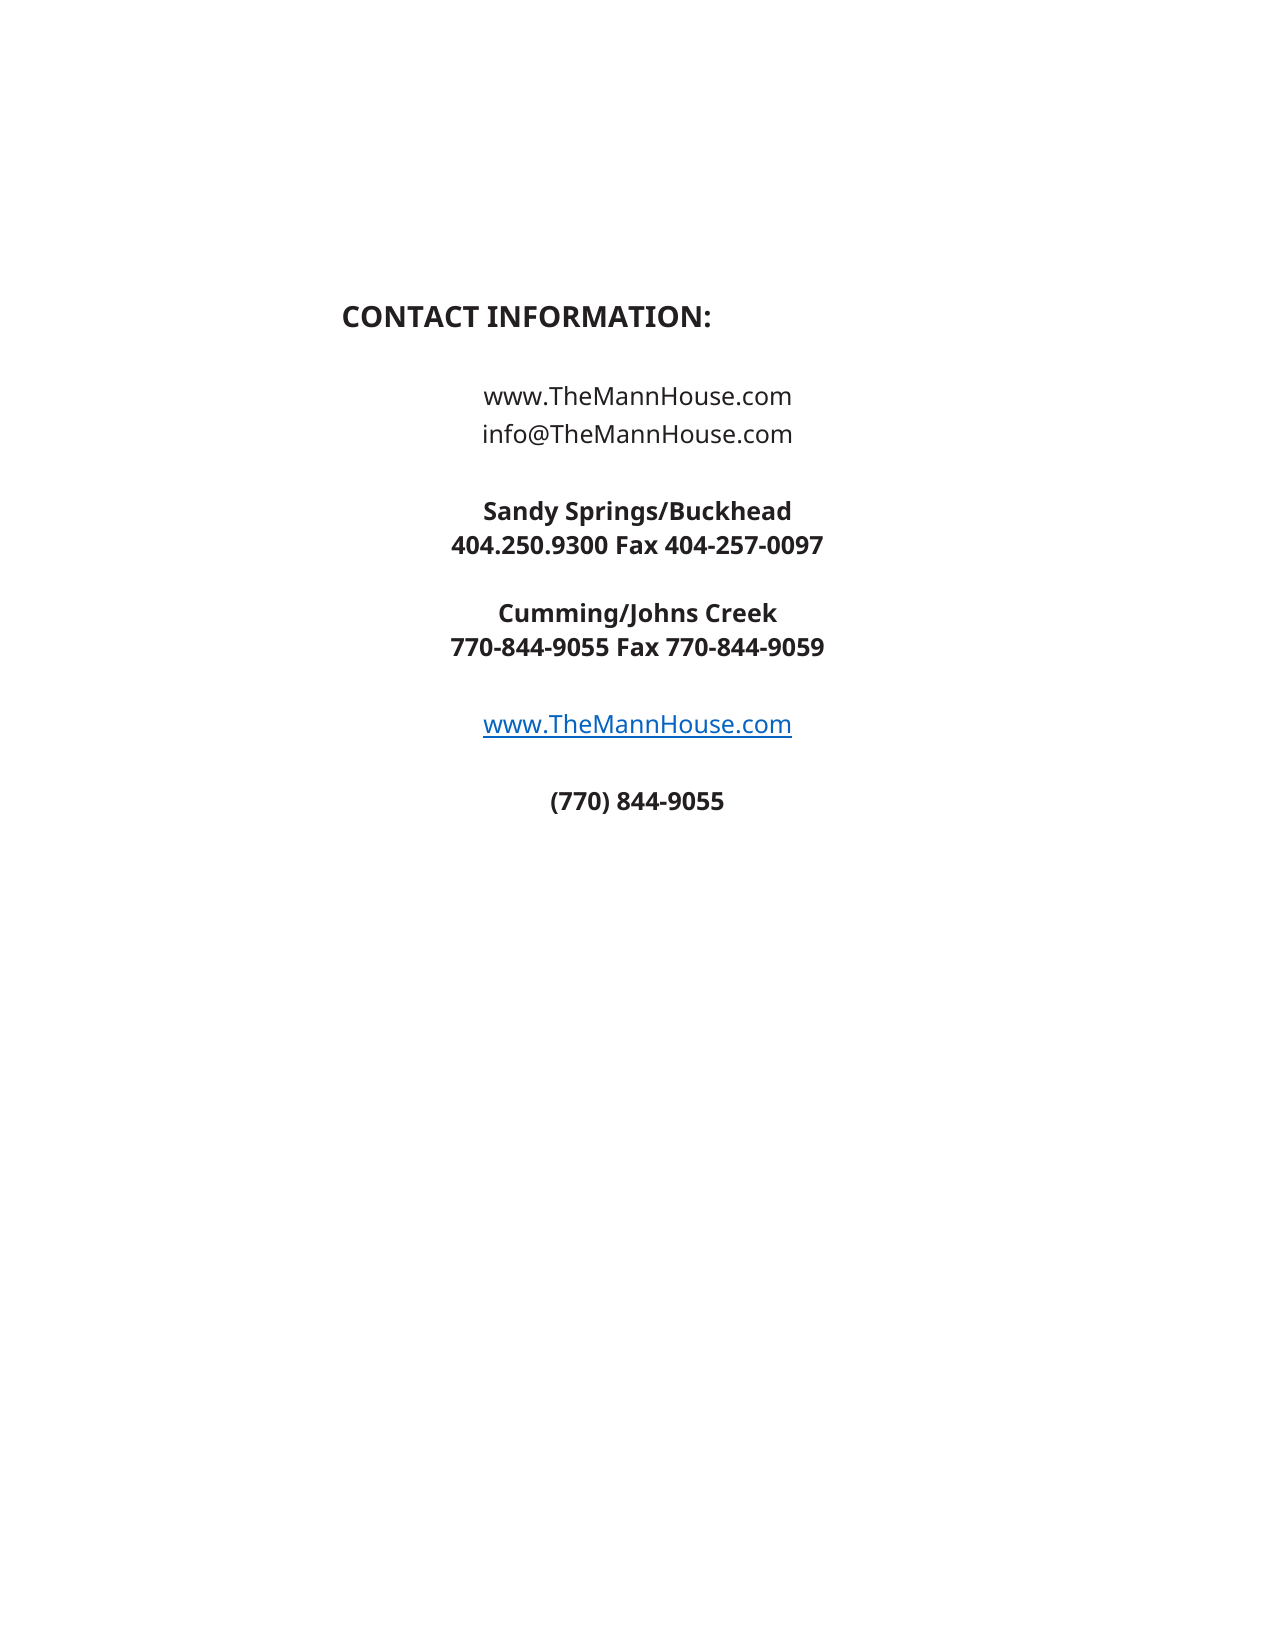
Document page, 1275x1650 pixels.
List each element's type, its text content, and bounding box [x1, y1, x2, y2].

text Sandy Springs/Buckhead [330, 493, 945, 528]
text 404.250.9300 Fax 404-257-0097 [330, 528, 945, 562]
text (770) 844-9055 [330, 784, 945, 818]
text Cumming/Johns Creek [330, 596, 945, 630]
text www.TheMannHouse.com [330, 707, 945, 741]
subtitle CONTACT INFORMATION: [341, 296, 1200, 336]
text 770-844-9055 Fax 770-844-9059 [330, 630, 945, 664]
text www.TheMannHouse.com info@TheMannHouse.com [375, 378, 900, 451]
